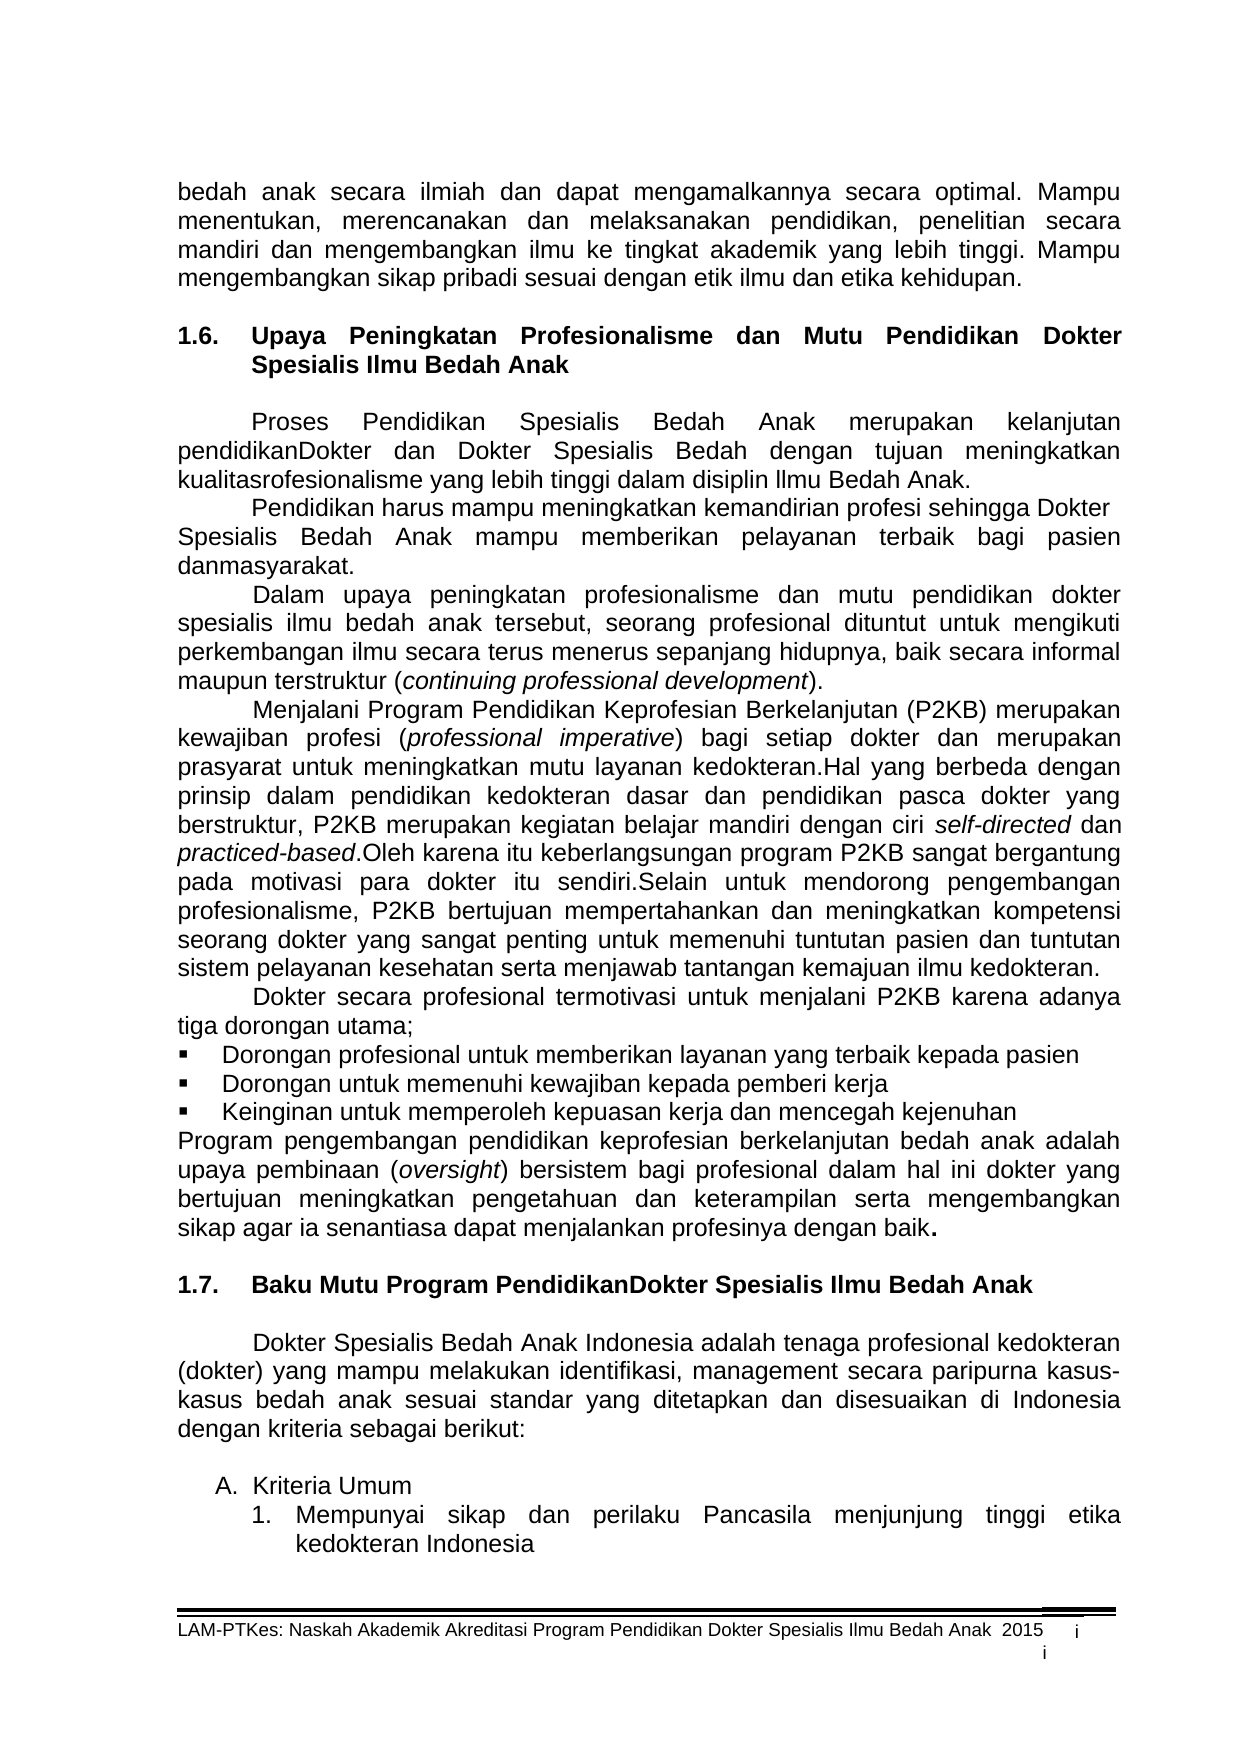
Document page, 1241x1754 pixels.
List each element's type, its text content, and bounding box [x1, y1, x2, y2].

text Dokter secara profesional termotivasi untuk menjalani P2KB karena adanya tiga dorongan utama; [177, 982, 1122, 1040]
text Proses Pendidikan Spesialis Bedah Anak merupakan kelanjutan pendidikanDokter dan Dokter Spesialis Bedah dengan tujuan meningkatkan kualitasrofesionalisme yang lebih tinggi dalam disiplin llmu Bedah Anak. [177, 407, 1122, 493]
list Kriteria Umum [215, 1471, 1122, 1500]
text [177, 177, 1122, 292]
list Baku Mutu Program PendidikanDokter Spesialis Ilmu Bedah Anak [177, 1270, 1122, 1299]
list Dorongan profesional untuk memberikan layanan yang terbaik kepada pasien [177, 1040, 1122, 1068]
text Dalam upaya peningkatan profesionalisme dan mutu pendidikan dokter spesialis ilmu bedah anak tersebut, seorang profesional dituntut untuk mengikuti perkembangan ilmu secara terus menerus sepanjang hidupnya, baik secara informal maupun terstruktur (continuing professional development). [177, 580, 1122, 695]
text Pendidikan harus mampu meningkatkan kemandirian profesi sehingga Dokter [177, 493, 1122, 522]
text Spesialis Bedah Anak mampu memberikan pelayanan terbaik bagi pasien danmasyarakat. [177, 522, 1122, 580]
text Dokter Spesialis Bedah Anak Indonesia adalah tenaga profesional kedokteran (dokter) yang mampu melakukan identifikasi, management secara paripurna kasus-kasus bedah anak sesuai standar yang ditetapkan dan disesuaikan di Indonesia dengan kriteria sebagai berikut: [177, 1327, 1122, 1442]
text Program pengembangan pendidikan keprofesian berkelanjutan bedah anak adalah upaya pembinaan (oversight) bersistem bagi profesional dalam hal ini dokter yang bertujuan meningkatkan pengetahuan dan keterampilan serta mengembangkan sikap agar ia senantiasa dapat menjalankan profesinya dengan baik. [177, 1126, 1122, 1241]
list Keinginan untuk memperoleh kepuasan kerja dan mencegah kejenuhan [177, 1097, 1122, 1126]
list Upaya Peningkatan Profesionalisme dan Mutu Pendidikan Dokter Spesialis Ilmu Bedah Anak [177, 321, 1122, 378]
text Menjalani Program Pendidikan Keprofesian Berkelanjutan (P2KB) merupakan kewajiban profesi (professional imperative) bagi setiap dokter dan merupakan prasyarat untuk meningkatkan mutu layanan kedokteran.Hal yang berbeda dengan prinsip dalam pendidikan kedokteran dasar dan pendidikan pasca dokter yang berstruktur, P2KB merupakan kegiatan belajar mandiri dengan ciri self-directed dan practiced-based.Oleh karena itu keberlangsungan program P2KB sangat bergantung pada motivasi para dokter itu sendiri.Selain untuk mendorong pengembangan profesionalisme, P2KB bertujuan mempertahankan dan meningkatkan kompetensi seorang dokter yang sangat penting untuk memenuhi tuntutan pasien dan tuntutan sistem pelayanan kesehatan serta menjawab tantangan kemajuan ilmu kedokteran. [177, 695, 1122, 982]
list Dorongan untuk memenuhi kewajiban kepada pemberi kerja [177, 1068, 1122, 1097]
list Mempunyai sikap dan perilaku Pancasila menjunjung tinggi etika kedokteran Indonesia [251, 1500, 1122, 1557]
